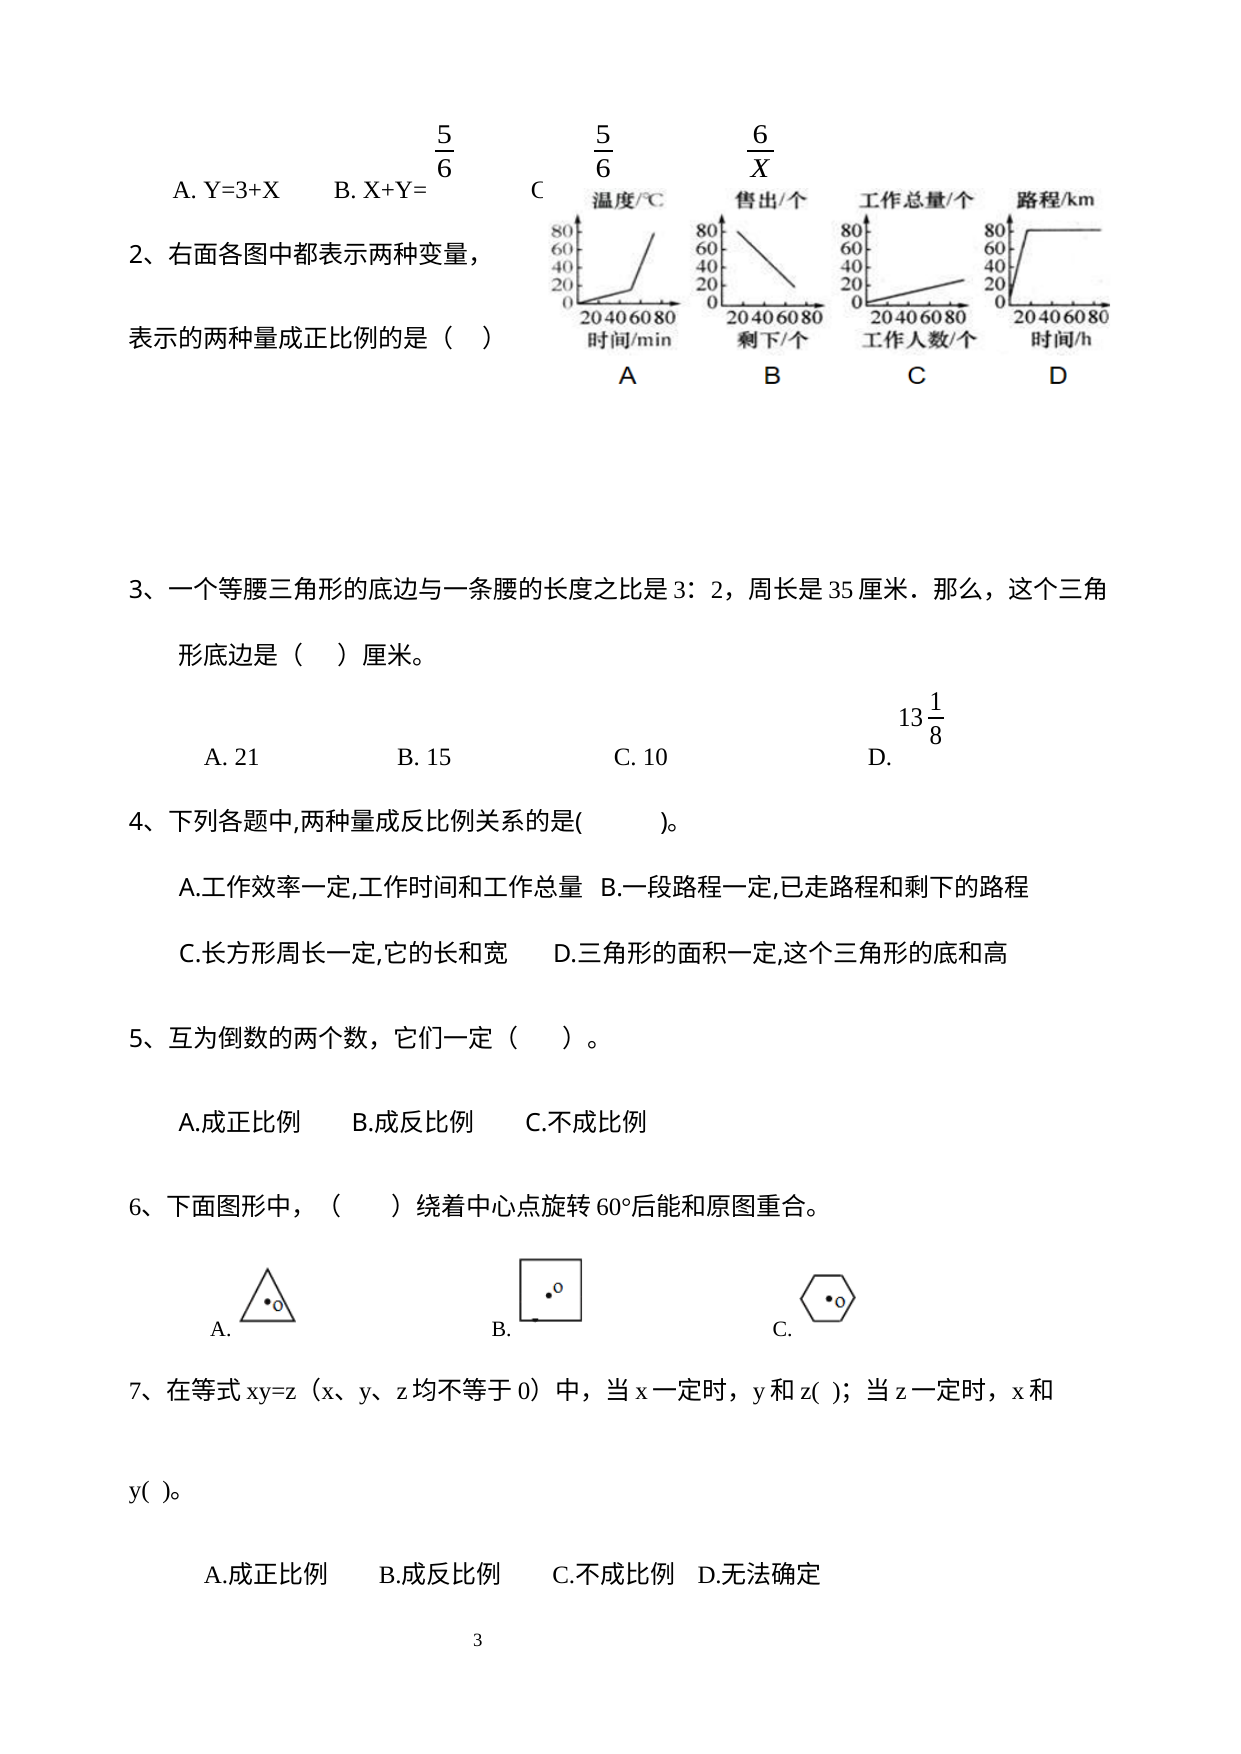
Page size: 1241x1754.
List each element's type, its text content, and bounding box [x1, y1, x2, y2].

text 5、互为倒数的两个数，它们一定（ ）。 [129, 1003, 1117, 1069]
picture [517, 1256, 583, 1323]
text C.长方形周长一定,它的长和宽 D.三角形的面积一定,这个三角形的底和高 [129, 919, 1117, 985]
text 表示的两种量成正比例的是（ ） [129, 303, 542, 370]
text 2、右面各图中都表示两种变量， [129, 219, 542, 285]
text A.工作效率一定,工作时间和工作总量 B.一段路程一定,已走路程和剩下的路程 [129, 852, 1117, 919]
text 4、下列各题中,两种量成反比例关系的是( )。 [129, 786, 1117, 852]
picture [236, 1264, 296, 1323]
text A.成正比例 B.成反比例 C.不成比例 D.无法确定 [129, 1539, 1117, 1606]
picture [542, 177, 1119, 391]
picture [797, 1272, 857, 1323]
text 6、下面图形中，（ ）绕着中心点旋转60°后能和原图重合。 [129, 1172, 1117, 1238]
text 3、一个等腰三角形的底边与一条腰的长度之比是3：2，周长是35厘米．那么，这个三角形底边是（ ）厘米。 [129, 554, 1117, 687]
text A. B. C. [144, 1256, 1117, 1356]
text A. Y=3+X B. X+Y= C. X=Y D. Y= [129, 120, 1117, 219]
text A. 21 B. 15 C. 10 D. [129, 687, 1117, 786]
text A.成正比例 B.成反比例 C.不成比例 [178, 1087, 1117, 1154]
text 7、在等式xy=z（x、y、z均不等于0）中，当x一定时，y和z( )；当z一定时，x和y( )。 [129, 1356, 1117, 1521]
